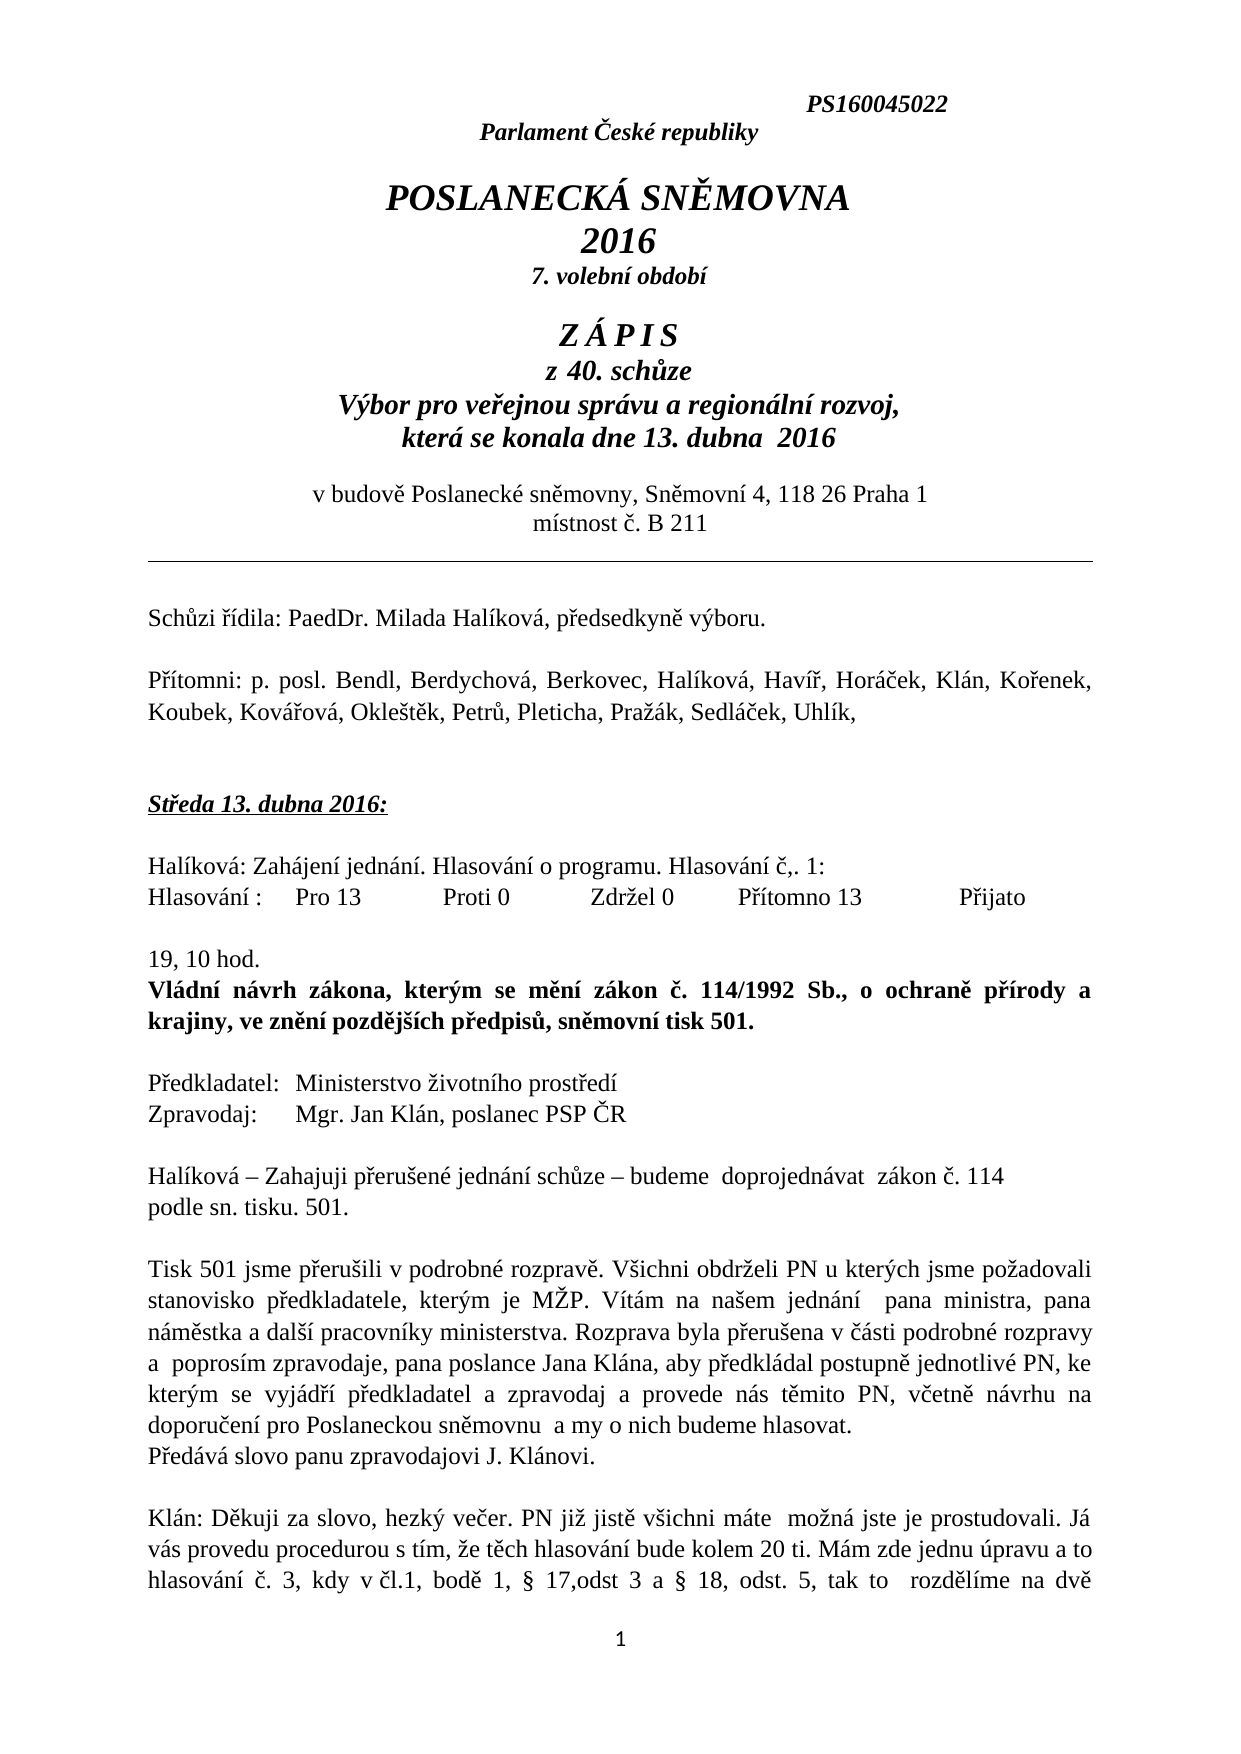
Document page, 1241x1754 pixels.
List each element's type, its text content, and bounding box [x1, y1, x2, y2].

text Halíková – Zahajuji přerušené jednání schůze – budeme doprojednávat zákon č. 114 [148, 1161, 1093, 1190]
text Středa 13. dubna 2016: [148, 789, 1093, 818]
text Předkladatel: Ministerstvo životního prostředí [148, 1068, 1093, 1097]
text z 40. schůze [148, 353, 1093, 387]
text v budově Poslanecké sněmovny, Sněmovní 4, 118 26 Praha 1 místnost č. B 211 [148, 479, 1093, 561]
text 7. volební období [148, 261, 1093, 290]
text Parlament České republiky [148, 117, 1093, 146]
text Hlasování : Pro 13 Proti 0 Zdržel 0 Přítomno 13 Přijato [148, 882, 1093, 911]
text PS160045022 [148, 89, 1093, 117]
text Zpravodaj: Mgr. Jan Klán, poslanec PSP ČR [148, 1099, 1093, 1128]
text Vládní návrh zákona, kterým se mění zákon č. 114/1992 Sb., o ochraně přírody a krajiny, ve znění pozdějších předpisů, sněmovní tisk 501. [148, 975, 1093, 1035]
text Halíková: Zahájení jednání. Hlasování o programu. Hlasování č,. 1: [148, 851, 1093, 880]
text Předává slovo panu zpravodajovi J. Klánovi. [148, 1441, 1093, 1469]
text která se konala dne 13. dubna 2016 [148, 420, 1093, 454]
text Tisk 501 jsme přerušili v podrobné rozpravě. Všichni obdrželi PN u kterých jsme požadovali stanovisko předkladatele, kterým je MŽP. Vítám na našem jednání pana ministra, pana náměstka a další pracovníky ministerstva. Rozprava byla přerušena v části podrobné rozpravy a poprosím zpravodaje, pana poslance Jana Klána, aby předkládal postupně jednotlivé PN, ke kterým se vyjádří předkladatel a zpravodaj a provede nás těmito PN, včetně návrhu na doporučení pro Poslaneckou sněmovnu a my o nich budeme hlasovat. [148, 1254, 1093, 1438]
text Schůzi řídila: PaedDr. Milada Halíková, předsedkyně výboru. [148, 603, 1093, 632]
text podle sn. tisku. 501. [148, 1192, 1093, 1221]
text POSLANECKÁ SNĚMOVNA [148, 175, 1093, 218]
text Přítomni: p. posl. Bendl, Berdychová, Berkovec, Halíková, Havíř, Horáček, Klán, Kořenek, Koubek, Kovářová, Okleštěk, Petrů, Pleticha, Pražák, Sedláček, Uhlík, [148, 666, 1093, 725]
text Výbor pro veřejnou správu a regionální rozvoj, [148, 387, 1093, 420]
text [148, 1503, 1093, 1594]
text 19, 10 hod. [148, 944, 1093, 973]
text ZÁPIS [148, 315, 1093, 353]
text 2016 [148, 218, 1093, 261]
